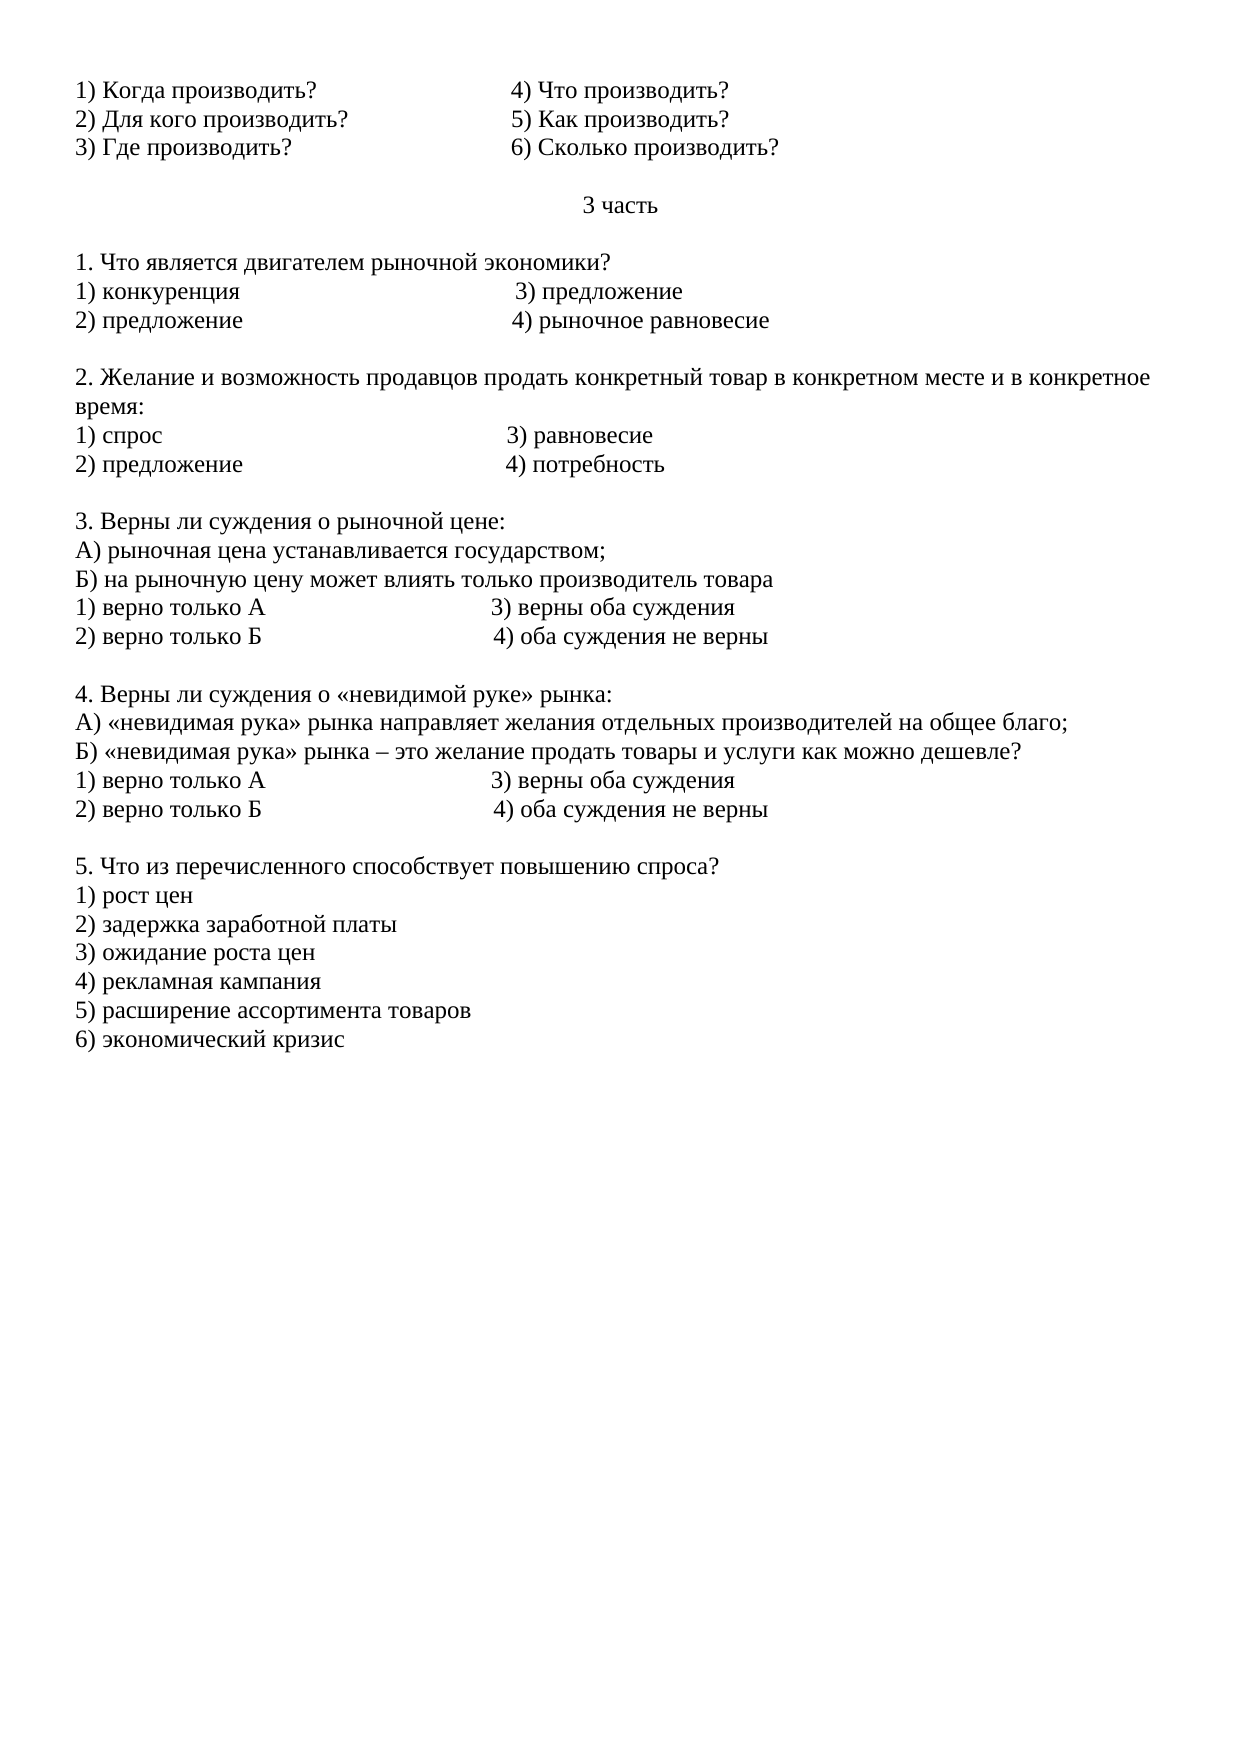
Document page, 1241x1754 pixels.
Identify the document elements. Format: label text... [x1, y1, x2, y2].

text 3. Верны ли суждения о рыночной цене: [75, 506, 1165, 535]
text А) «невидимая рука» рынка направляет желания отдельных производителей на общее благо; [75, 707, 1165, 736]
text Б) на рыночную цену может влиять только производитель товара [75, 564, 1165, 592]
text 1) Когда производить? 4) Что производить? [75, 75, 1165, 104]
text А) рыночная цена устанавливается государством; [75, 535, 1165, 564]
text 2) верно только Б 4) оба суждения не верны [75, 794, 1165, 822]
text 5. Что из перечисленного способствует повышению спроса? [75, 851, 1165, 880]
text 2) верно только Б 4) оба суждения не верны [75, 621, 1165, 650]
text 3 часть [75, 190, 1165, 219]
text 3) Где производить? 6) Сколько производить? [75, 132, 1165, 161]
text 6) экономический кризис [75, 1024, 1165, 1052]
text 1) конкуренция 3) предложение [75, 276, 1165, 305]
text 2. Желание и возможность продавцов продать конкретный товар в конкретном месте и в конкретное время: [75, 362, 1165, 420]
text 2) Для кого производить? 5) Как производить? [75, 104, 1165, 132]
text 4) рекламная кампания [75, 966, 1165, 995]
text 2) предложение 4) потребность [75, 449, 1165, 477]
text Б) «невидимая рука» рынка – это желание продать товары и услуги как можно дешевле? [75, 736, 1165, 765]
text 5) расширение ассортимента товаров [75, 995, 1165, 1024]
text 1. Что является двигателем рыночной экономики? [75, 247, 1165, 276]
text 1) спрос 3) равновесие [75, 420, 1165, 449]
text 4. Верны ли суждения о «невидимой руке» рынка: [75, 679, 1165, 707]
text 1) верно только А 3) верны оба суждения [75, 765, 1165, 794]
text 2) задержка заработной платы [75, 909, 1165, 937]
text 2) предложение 4) рыночное равновесие [75, 305, 1165, 334]
text 1) рост цен [75, 880, 1165, 909]
text 3) ожидание роста цен [75, 937, 1165, 966]
text 1) верно только А 3) верны оба суждения [75, 592, 1165, 621]
